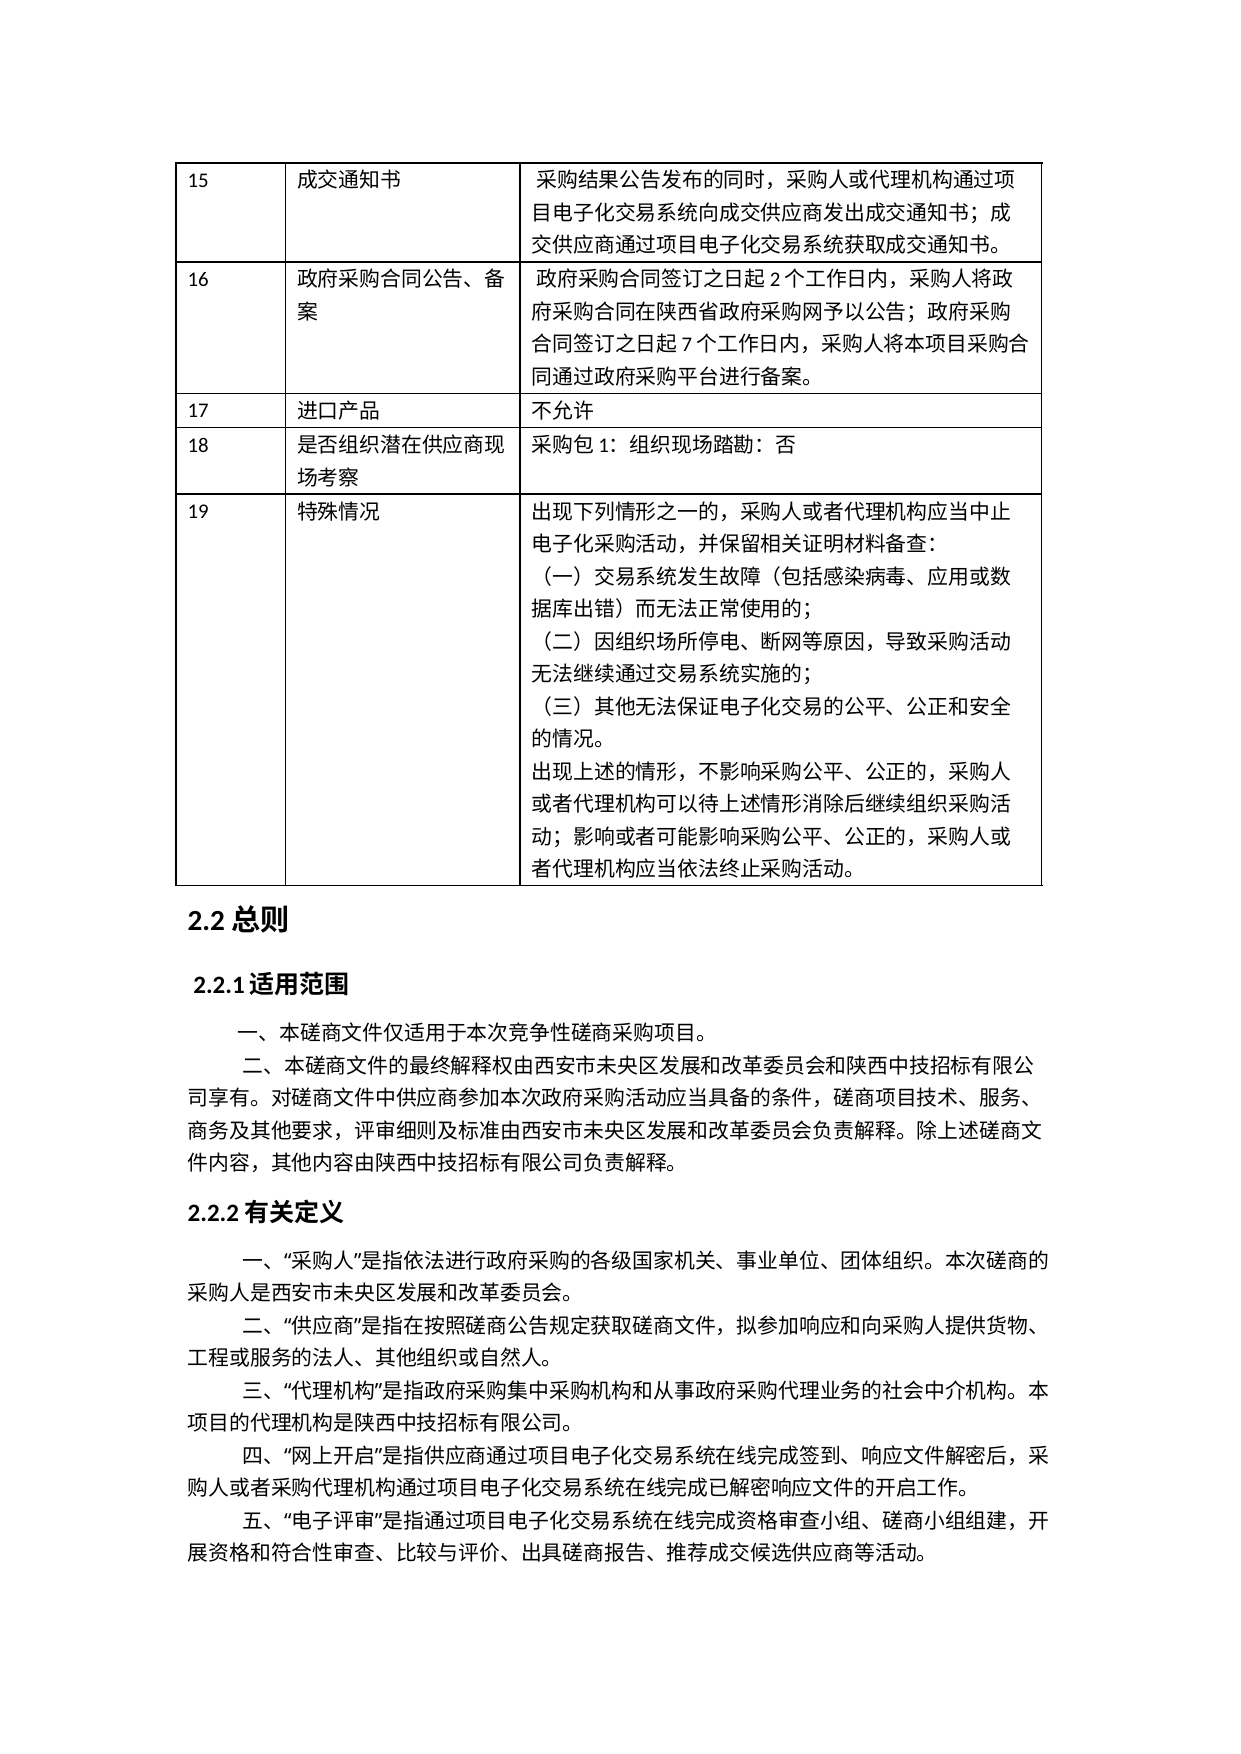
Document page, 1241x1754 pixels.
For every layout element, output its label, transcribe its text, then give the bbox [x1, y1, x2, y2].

text 2.2.2有关定义 [187, 1179, 1053, 1244]
text 四、“网上开启”是指供应商通过项目电子化交易系统在线完成签到、响应文件解密后，采购人或者采购代理机构通过项目电子化交易系统在线完成已解密响应文件的开启工作。 [187, 1439, 1053, 1504]
table_cell 17 [177, 394, 285, 427]
text 2.2总则 [187, 886, 1053, 951]
table_cell 18 [177, 428, 285, 493]
table_cell 不允许 [521, 394, 1041, 427]
text 一、“采购人”是指依法进行政府采购的各级国家机关、事业单位、团体组织。本次磋商的采购人是西安市未央区发展和改革委员会。 [187, 1244, 1053, 1309]
table_cell 政府采购合同签订之日起2个工作日内，采购人将政府采购合同在陕西省政府采购网予以公告；政府采购合同签订之日起7个工作日内，采购人将本项目采购合同通过政府采购平台进行备案。 [521, 263, 1041, 393]
table_cell 政府采购合同公告、备案 [286, 263, 519, 393]
text 二、本磋商文件的最终解释权由西安市未央区发展和改革委员会和陕西中技招标有限公司享有。对磋商文件中供应商参加本次政府采购活动应当具备的条件，磋商项目技术、服务、商务及其他要求，评审细则及标准由西安市未央区发展和改革委员会负责解释。除上述磋商文件内容，其他内容由陕西中技招标有限公司负责解释。 [187, 1049, 1053, 1179]
text 一、本磋商文件仅适用于本次竞争性磋商采购项目。 [187, 1016, 1053, 1049]
table_cell 采购结果公告发布的同时，采购人或代理机构通过项目电子化交易系统向成交供应商发出成交通知书；成交供应商通过项目电子化交易系统获取成交通知书。 [521, 164, 1041, 261]
table_cell 特殊情况 [286, 495, 519, 885]
table_cell 19 [177, 495, 285, 885]
table_cell 进口产品 [286, 394, 519, 427]
text 2.2.1适用范围 [187, 951, 1053, 1016]
table_cell 16 [177, 263, 285, 393]
table_cell 出现下列情形之一的，采购人或者代理机构应当中止电子化采购活动，并保留相关证明材料备查： （一）交易系统发生故障（包括感染病毒、应用或数据库出错）而无法正常使用的； （二）因组织场所停电、断网等原因，导致采购活动无法继续通过交易系统实施的； （三）其他无法保证电子化交易的公平、公正和安全的情况。 出现上述的情形，不影响采购公平、公正的，采购人或者代理机构可以待上述情形消除后继续组织采购活动；影响或者可能影响采购公平、公正的，采购人或者代理机构应当依法终止采购活动。 [521, 495, 1041, 885]
table_cell 成交通知书 [286, 164, 519, 261]
table_cell 15 [177, 164, 285, 261]
table_cell 采购包1：组织现场踏勘：否 [521, 428, 1041, 493]
text 五、“电子评审”是指通过项目电子化交易系统在线完成资格审查小组、磋商小组组建，开展资格和符合性审查、比较与评价、出具磋商报告、推荐成交候选供应商等活动。 [187, 1504, 1053, 1569]
table_cell 是否组织潜在供应商现场考察 [286, 428, 519, 493]
text 二、“供应商”是指在按照磋商公告规定获取磋商文件，拟参加响应和向采购人提供货物、工程或服务的法人、其他组织或自然人。 [187, 1309, 1053, 1374]
text 三、“代理机构”是指政府采购集中采购机构和从事政府采购代理业务的社会中介机构。本项目的代理机构是陕西中技招标有限公司。 [187, 1374, 1053, 1439]
